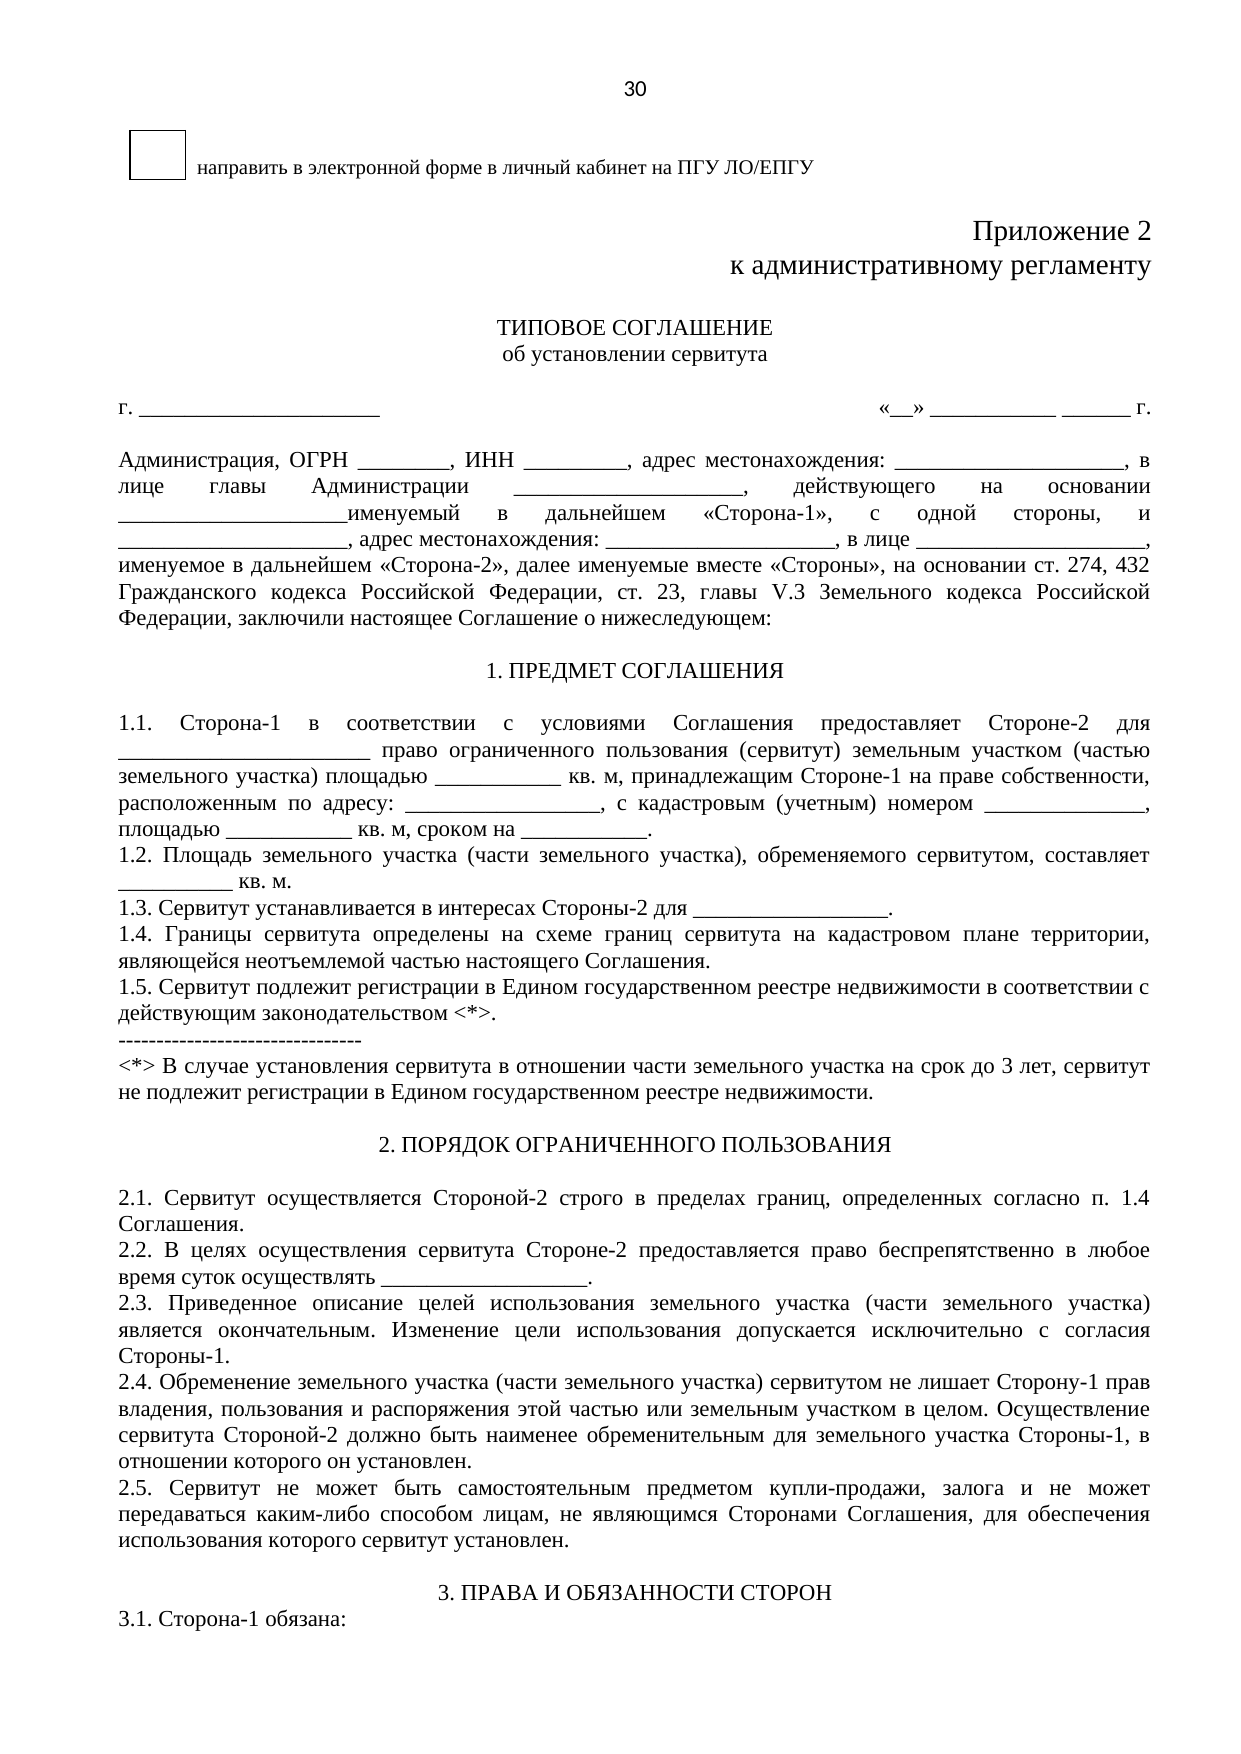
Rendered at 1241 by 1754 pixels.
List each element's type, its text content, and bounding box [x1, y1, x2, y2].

text Приложение 2 [118, 213, 1152, 247]
text 2.5. Сервитут не может быть самостоятельным предметом купли-продажи, залога и не может передаваться каким-либо способом лицам, не являющимся Сторонами Соглашения, для обеспечения использования которого сервитут установлен. [118, 1474, 1152, 1553]
text 1.1. Сторона-1 в соответствии с условиями Соглашения предоставляет Стороне-2 для ______________________ право ограниченного пользования (сервитут) земельным участком (частью земельного участка) площадью ___________ кв. м, принадлежащим Стороне-1 на праве собственности, расположенным по адресу: _________________, с кадастровым (учетным) номером ______________, площадью ___________ кв. м, сроком на ___________. [118, 709, 1152, 841]
text 1. ПРЕДМЕТ СОГЛАШЕНИЯ [118, 657, 1152, 683]
text Администрация, ОГРН ________, ИНН _________, адрес местонахождения: ____________________, в лице главы Администрации ____________________, действующего на основании ____________________именуемый в дальнейшем «Сторона-1», с одной стороны, и ____________________, адрес местонахождения: ____________________, в лице ____________________, именуемое в дальнейшем «Сторона-2», далее именуемые вместе «Стороны», на основании ст. 274, 432 Гражданского кодекса Российской Федерации, ст. 23, главы V.3 Земельного кодекса Российской Федерации, заключили настоящее Соглашение о нижеследующем: [118, 446, 1152, 630]
text 2.4. Обременение земельного участка (части земельного участка) сервитутом не лишает Сторону-1 прав владения, пользования и распоряжения этой частью или земельным участком в целом. Осуществление сервитута Стороной-2 должно быть наименее обременительным для земельного участка Стороны-1, в отношении которого он установлен. [118, 1368, 1152, 1474]
text 2. ПОРЯДОК ОГРАНИЧЕННОГО ПОЛЬЗОВАНИЯ [118, 1131, 1152, 1157]
text 1.5. Сервитут подлежит регистрации в Едином государственном реестре недвижимости в соответствии с действующим законодательством <*>. [118, 973, 1152, 1026]
text 2.1. Сервитут осуществляется Стороной-2 строго в пределах границ, определенных согласно п. 1.4 Соглашения. [118, 1184, 1152, 1237]
text <*> В случае установления сервитута в отношении части земельного участка на срок до 3 лет, сервитут не подлежит регистрации в Едином государственном реестре недвижимости. [118, 1052, 1152, 1105]
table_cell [186, 130, 1149, 179]
text 1.2. Площадь земельного участка (части земельного участка), обременяемого сервитутом, составляет __________ кв. м. [118, 841, 1152, 894]
text 1.3. Сервитут устанавливается в интересах Стороны-2 для _________________. [118, 894, 1152, 920]
text ТИПОВОЕ СОГЛАШЕНИЕ [118, 314, 1152, 341]
text 2.3. Приведенное описание целей использования земельного участка (части земельного участка) является окончательным. Изменение цели использования допускается исключительно с согласия Стороны-1. [118, 1289, 1152, 1368]
text 1.4. Границы сервитута определены на схеме границ сервитута на кадастровом плане территории, являющейся неотъемлемой частью настоящего Соглашения. [118, 920, 1152, 973]
text к административному регламенту [118, 247, 1152, 281]
table_cell [131, 131, 185, 179]
text -------------------------------- [118, 1026, 1152, 1052]
text г. _____________________ «__» ___________ ______ г. [118, 393, 1152, 419]
text 3.1. Сторона-1 обязана: [118, 1606, 1152, 1632]
text 3. ПРАВА И ОБЯЗАННОСТИ СТОРОН [118, 1579, 1152, 1606]
text об установлении сервитута [118, 341, 1152, 367]
text 2.2. В целях осуществления сервитута Стороне-2 предоставляется право беспрепятственно в любое время суток осуществлять __________________. [118, 1237, 1152, 1289]
